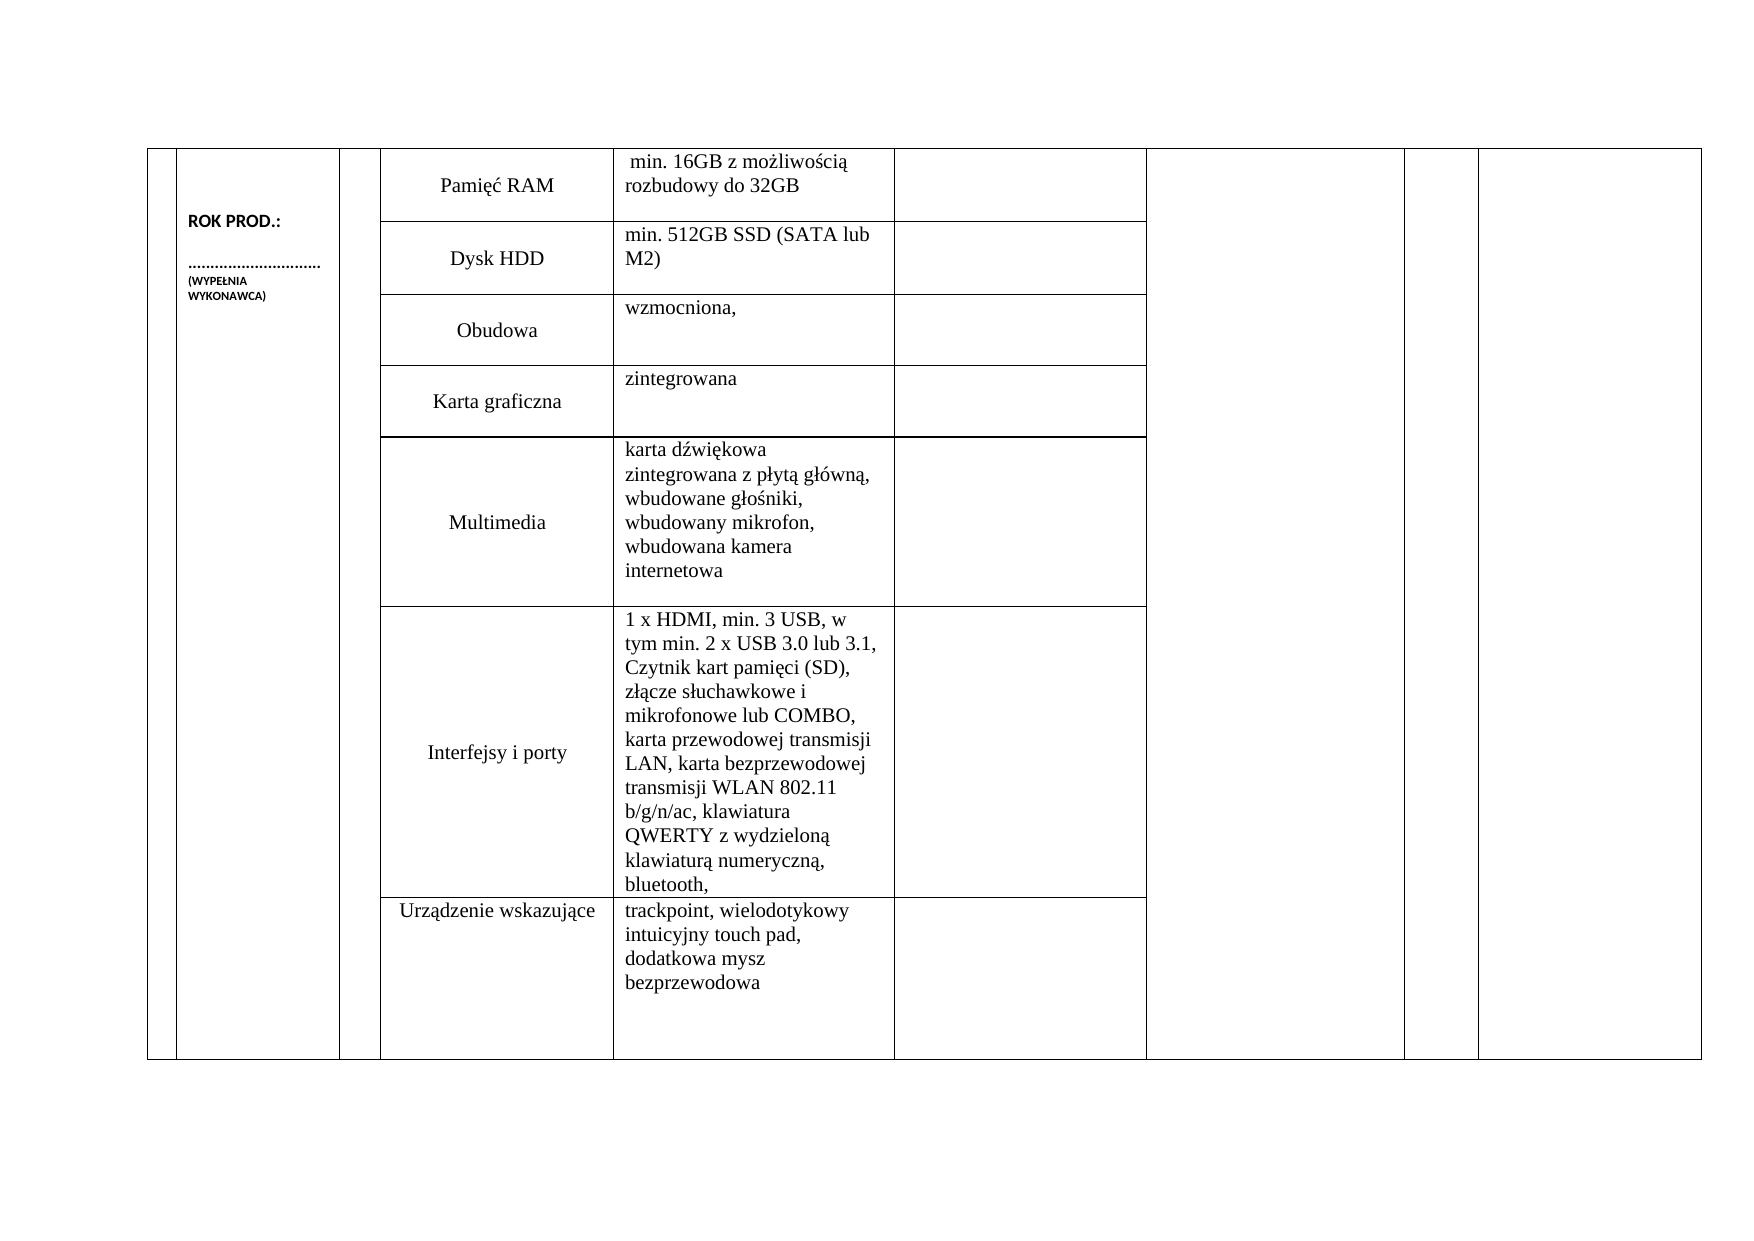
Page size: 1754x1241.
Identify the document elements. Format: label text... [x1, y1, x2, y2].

table_cell min. 16GB z możliwością rozbudowy do 32GB [614, 149, 894, 221]
table_cell [895, 438, 1146, 606]
table_cell [895, 366, 1146, 436]
table_cell karta dźwiękowa zintegrowana z płytą główną, wbudowane głośniki, wbudowany mikrofon, wbudowana kamera internetowa [614, 438, 894, 606]
table_cell Urządzenie wskazujące [381, 898, 613, 1059]
table_cell [895, 898, 1146, 1059]
table_cell [895, 149, 1146, 221]
table_cell Obudowa [381, 295, 613, 365]
table_cell Pamięć RAM [381, 149, 613, 221]
table_cell 1 x HDMI, min. 3 USB, w tym min. 2 x USB 3.0 lub 3.1, Czytnik kart pamięci (SD), złącze słuchawkowe i mikrofonowe lub COMBO, karta przewodowej transmisji LAN, karta bezprzewodowej transmisji WLAN 802.11 b/g/n/ac, klawiatura QWERTY z wydzieloną klawiaturą numeryczną, bluetooth, [614, 607, 894, 897]
table_cell Multimedia [381, 438, 613, 606]
table_cell [895, 222, 1146, 294]
table_cell Interfejsy i porty [381, 607, 613, 897]
table_cell [895, 295, 1146, 365]
table_cell [895, 607, 1146, 897]
table_cell min. 512GB SSD (SATA lub M2) [614, 222, 894, 294]
table_cell zintegrowana [614, 366, 894, 436]
table_cell Karta graficzna [381, 366, 613, 436]
table_cell wzmocniona, [614, 295, 894, 365]
table_cell Dysk HDD [381, 222, 613, 294]
table_cell trackpoint, wielodotykowy intuicyjny touch pad, dodatkowa mysz bezprzewodowa [614, 898, 894, 1059]
